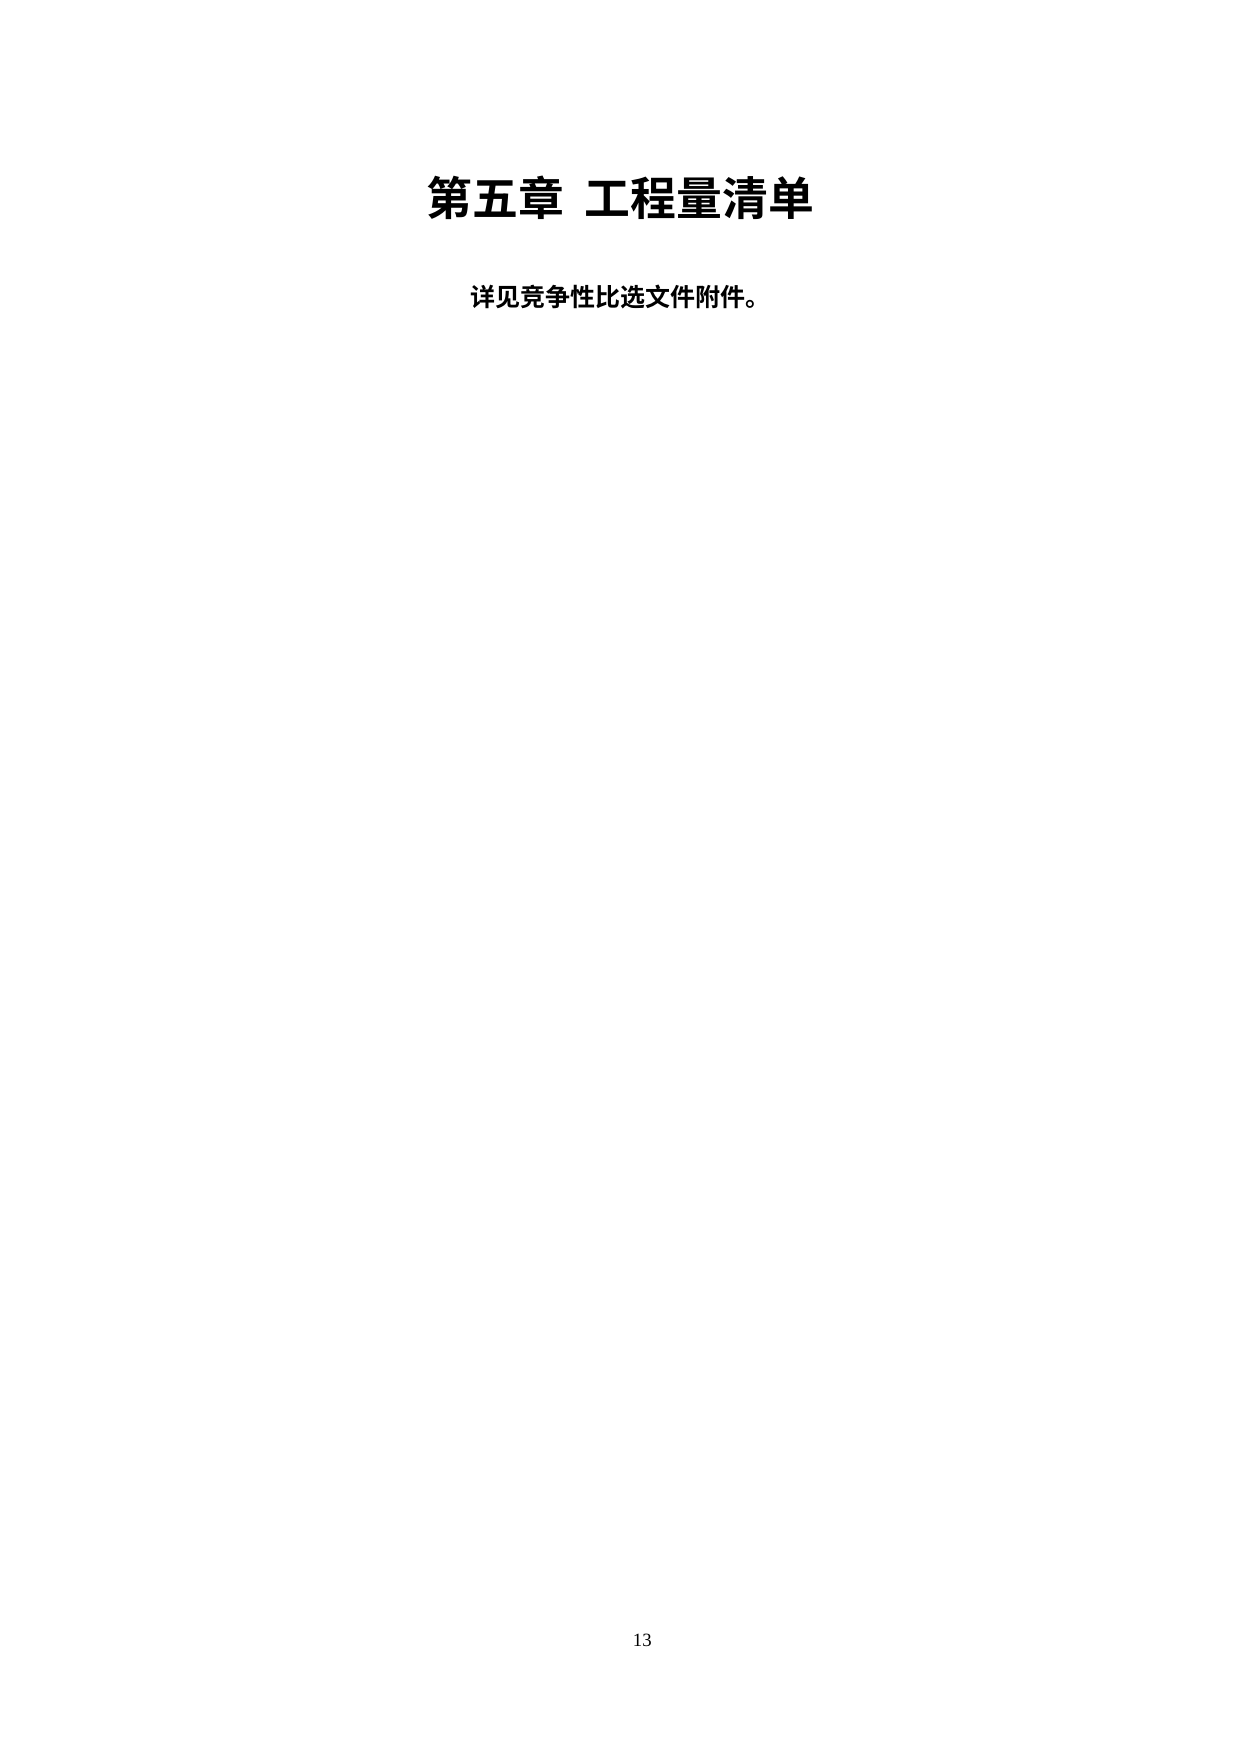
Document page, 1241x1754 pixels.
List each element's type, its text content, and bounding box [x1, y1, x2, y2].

subtitle 第五章 工程量清单 [188, 162, 1052, 229]
text 详见竞争性比选文件附件。 [188, 262, 1052, 328]
